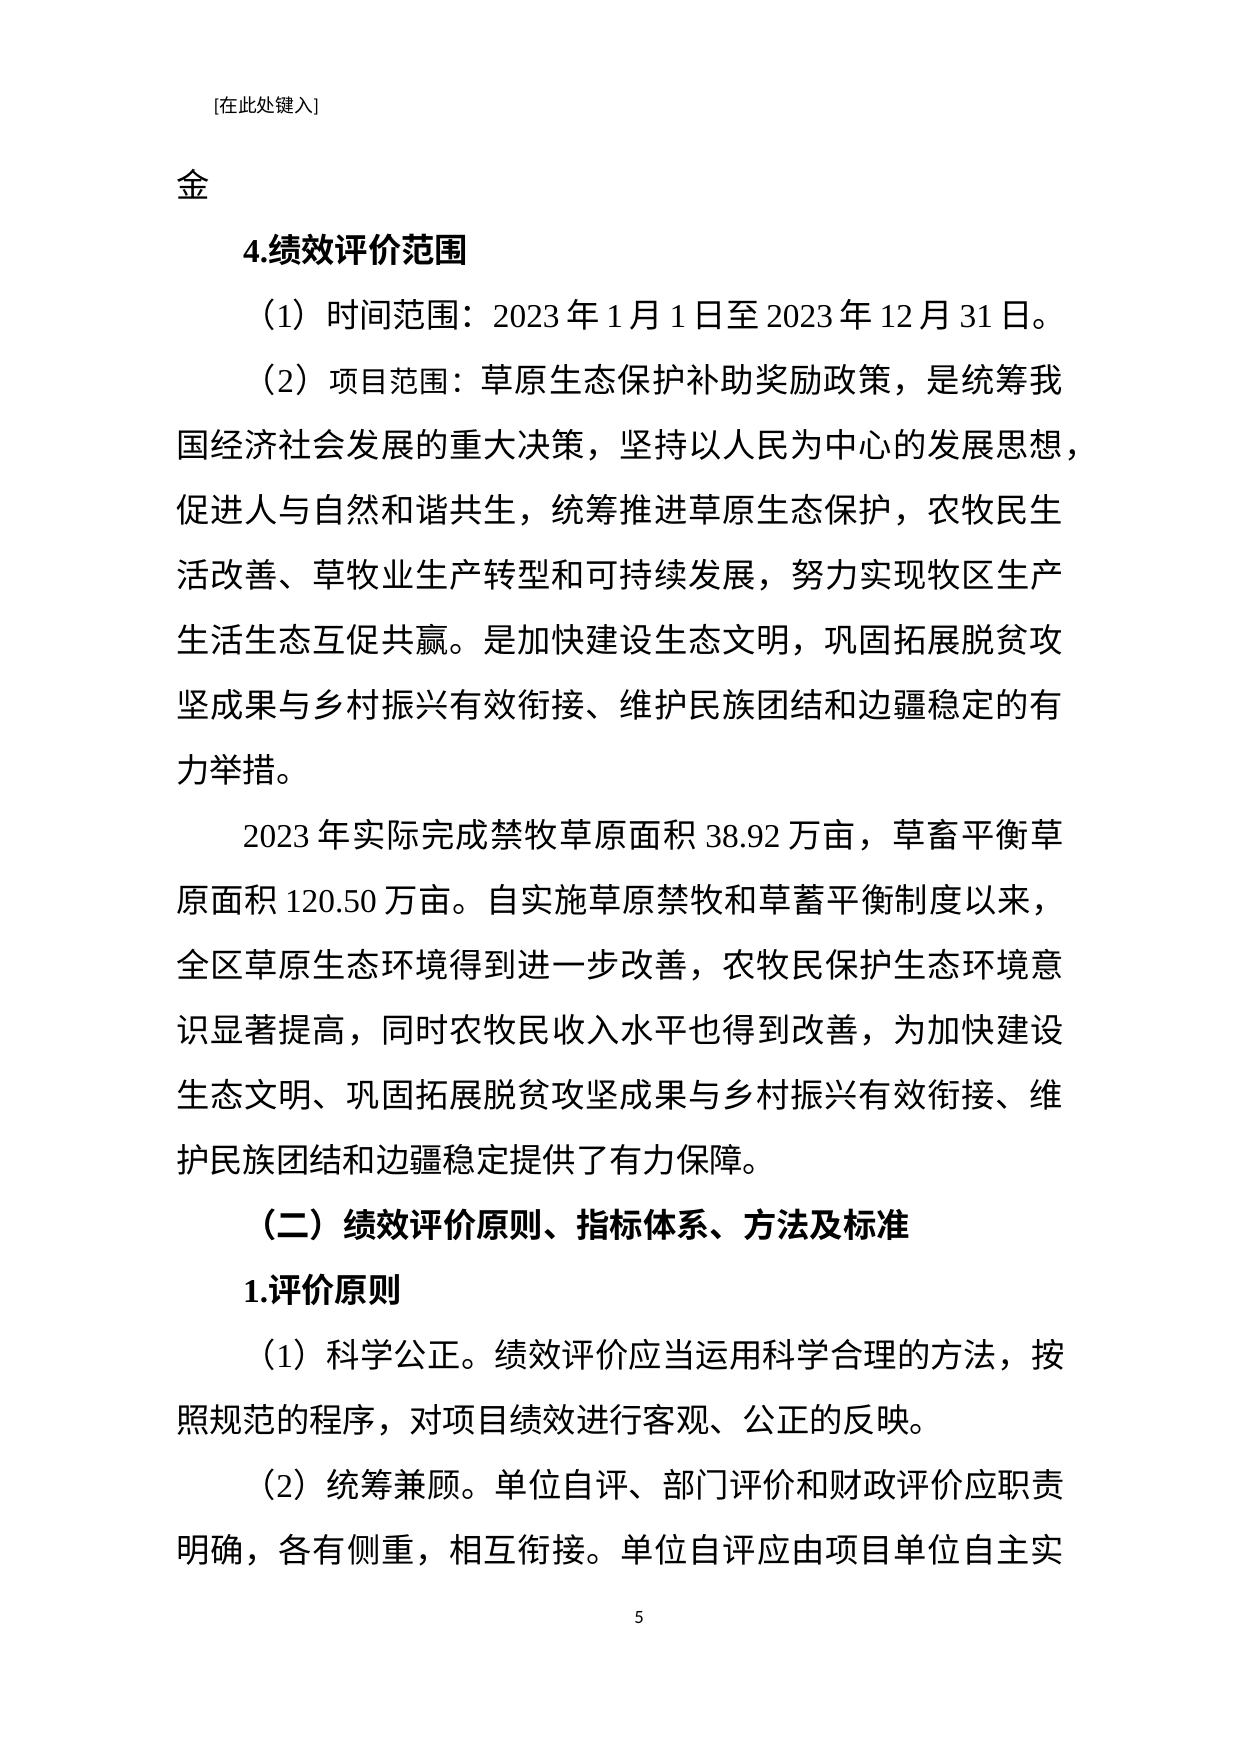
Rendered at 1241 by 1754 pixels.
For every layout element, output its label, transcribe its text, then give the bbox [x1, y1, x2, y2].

text 4.绩效评价范围 [176, 215, 1064, 280]
text （1）时间范围：2023年1月1日至2023年12月31日。 [176, 280, 1064, 345]
text （2）项目范围：草原生态保护补助奖励政策，是统筹我国经济社会发展的重大决策，坚持以人民为中心的发展思想，促进人与自然和谐共生，统筹推进草原生态保护，农牧民生活改善、草牧业生产转型和可持续发展，努力实现牧区生产生活生态互促共赢。是加快建设生态文明，巩固拓展脱贫攻坚成果与乡村振兴有效衔接、维护民族团结和边疆稳定的有力举措。 [176, 345, 1064, 800]
text （1）科学公正。绩效评价应当运用科学合理的方法，按照规范的程序，对项目绩效进行客观、公正的反映。 [176, 1320, 1064, 1450]
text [176, 1450, 1064, 1580]
text 2023年实际完成禁牧草原面积38.92万亩，草畜平衡草原面积120.50万亩。自实施草原禁牧和草蓄平衡制度以来，全区草原生态环境得到进一步改善，农牧民保护生态环境意识显著提高，同时农牧民收入水平也得到改善，为加快建设生态文明、巩固拓展脱贫攻坚成果与乡村振兴有效衔接、维护民族团结和边疆稳定提供了有力保障。 [176, 800, 1064, 1190]
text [176, 150, 1064, 215]
text 1.评价原则 [176, 1255, 1064, 1320]
text （二）绩效评价原则、指标体系、方法及标准 [176, 1190, 1064, 1255]
